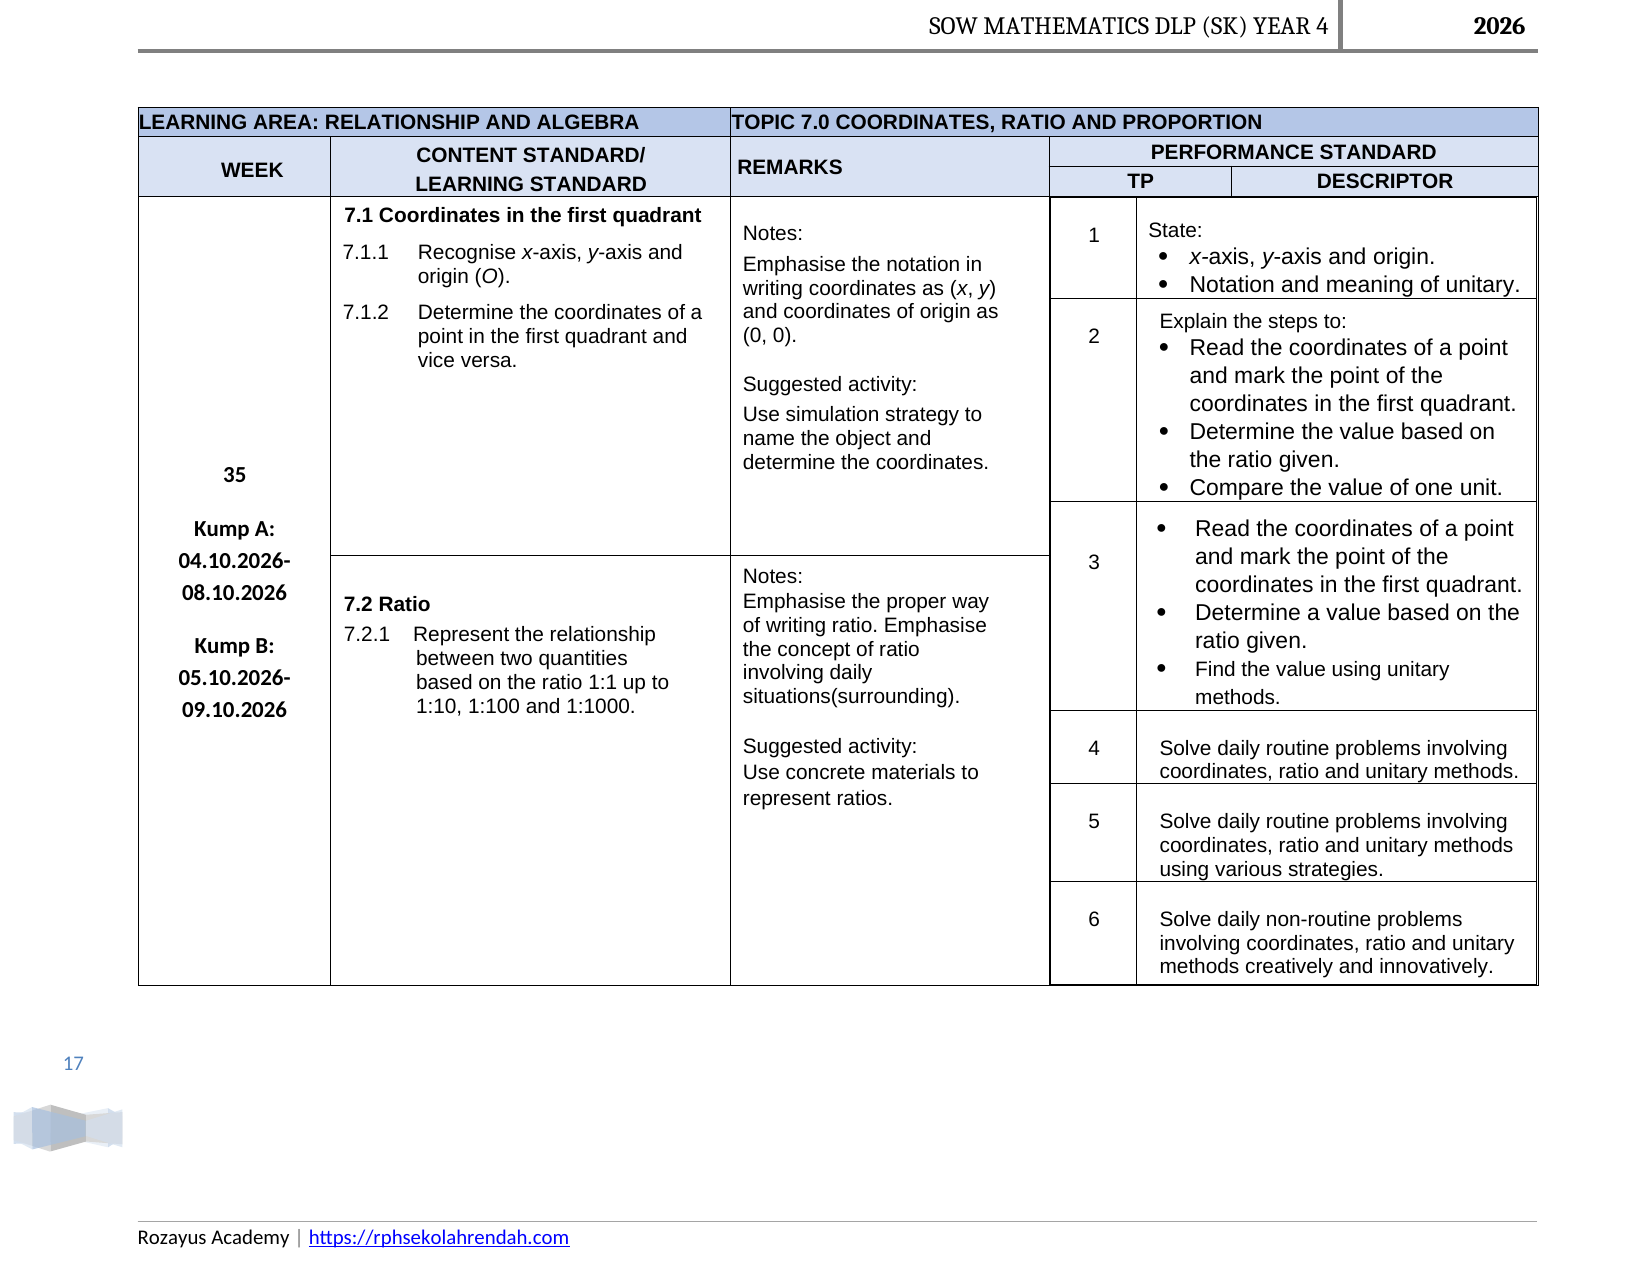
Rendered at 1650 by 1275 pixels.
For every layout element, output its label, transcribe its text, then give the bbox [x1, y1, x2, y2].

table_cell [1137, 299, 1536, 501]
table_cell 7.2 Ratio 7.2.1 Represent the relationship between two quantities based on the ratio 1:1 up to 1:10, 1:100 and 1:1000. [331, 556, 730, 985]
table_cell CONTENT STANDARD/ LEARNING STANDARD [331, 137, 730, 196]
table_cell REMARKS [731, 137, 1049, 196]
table_cell [1137, 502, 1536, 710]
table_cell [1051, 198, 1136, 298]
table_cell Notes: Emphasise the proper way of writing ratio. Emphasise the concept of ratio involving daily situations(surrounding). Suggested activity: Use concrete materials to represent ratios. [731, 556, 1049, 985]
table_cell TP [1050, 167, 1231, 196]
table_cell 7.1 Coordinates in the first quadrant Recognise x-axis, y-axis and origin (O). Determine the coordinates of a point in the first quadrant and vice versa. [331, 197, 730, 555]
table_cell [1051, 502, 1136, 710]
table_header LEARNING AREA: RELATIONSHIP AND ALGEBRA [139, 108, 730, 136]
table_cell [1051, 784, 1136, 881]
table_cell PERFORMANCE STANDARD [1050, 137, 1538, 166]
table_header TOPIC 7.0 COORDINATES, RATIO AND PROPORTION [731, 108, 1538, 136]
table_cell [1137, 882, 1536, 984]
table_cell Notes: Emphasise the notation in writing coordinates as (x, y) and coordinates of origin as (0, 0). Suggested activity: Use simulation strategy to name the object and determine the coordinates. [731, 197, 1049, 555]
table_cell [1137, 784, 1536, 881]
table_cell [1137, 711, 1536, 783]
table_cell [1051, 882, 1136, 984]
table_cell [1137, 198, 1536, 298]
table_cell WEEK [139, 137, 330, 196]
table_cell [1051, 299, 1136, 501]
table_cell [1051, 711, 1136, 783]
table_cell DESCRIPTOR [1232, 167, 1538, 196]
table_cell 35 Kump A: 04.10.2026-08.10.2026 Kump B: 05.10.2026-09.10.2026 [139, 197, 330, 985]
